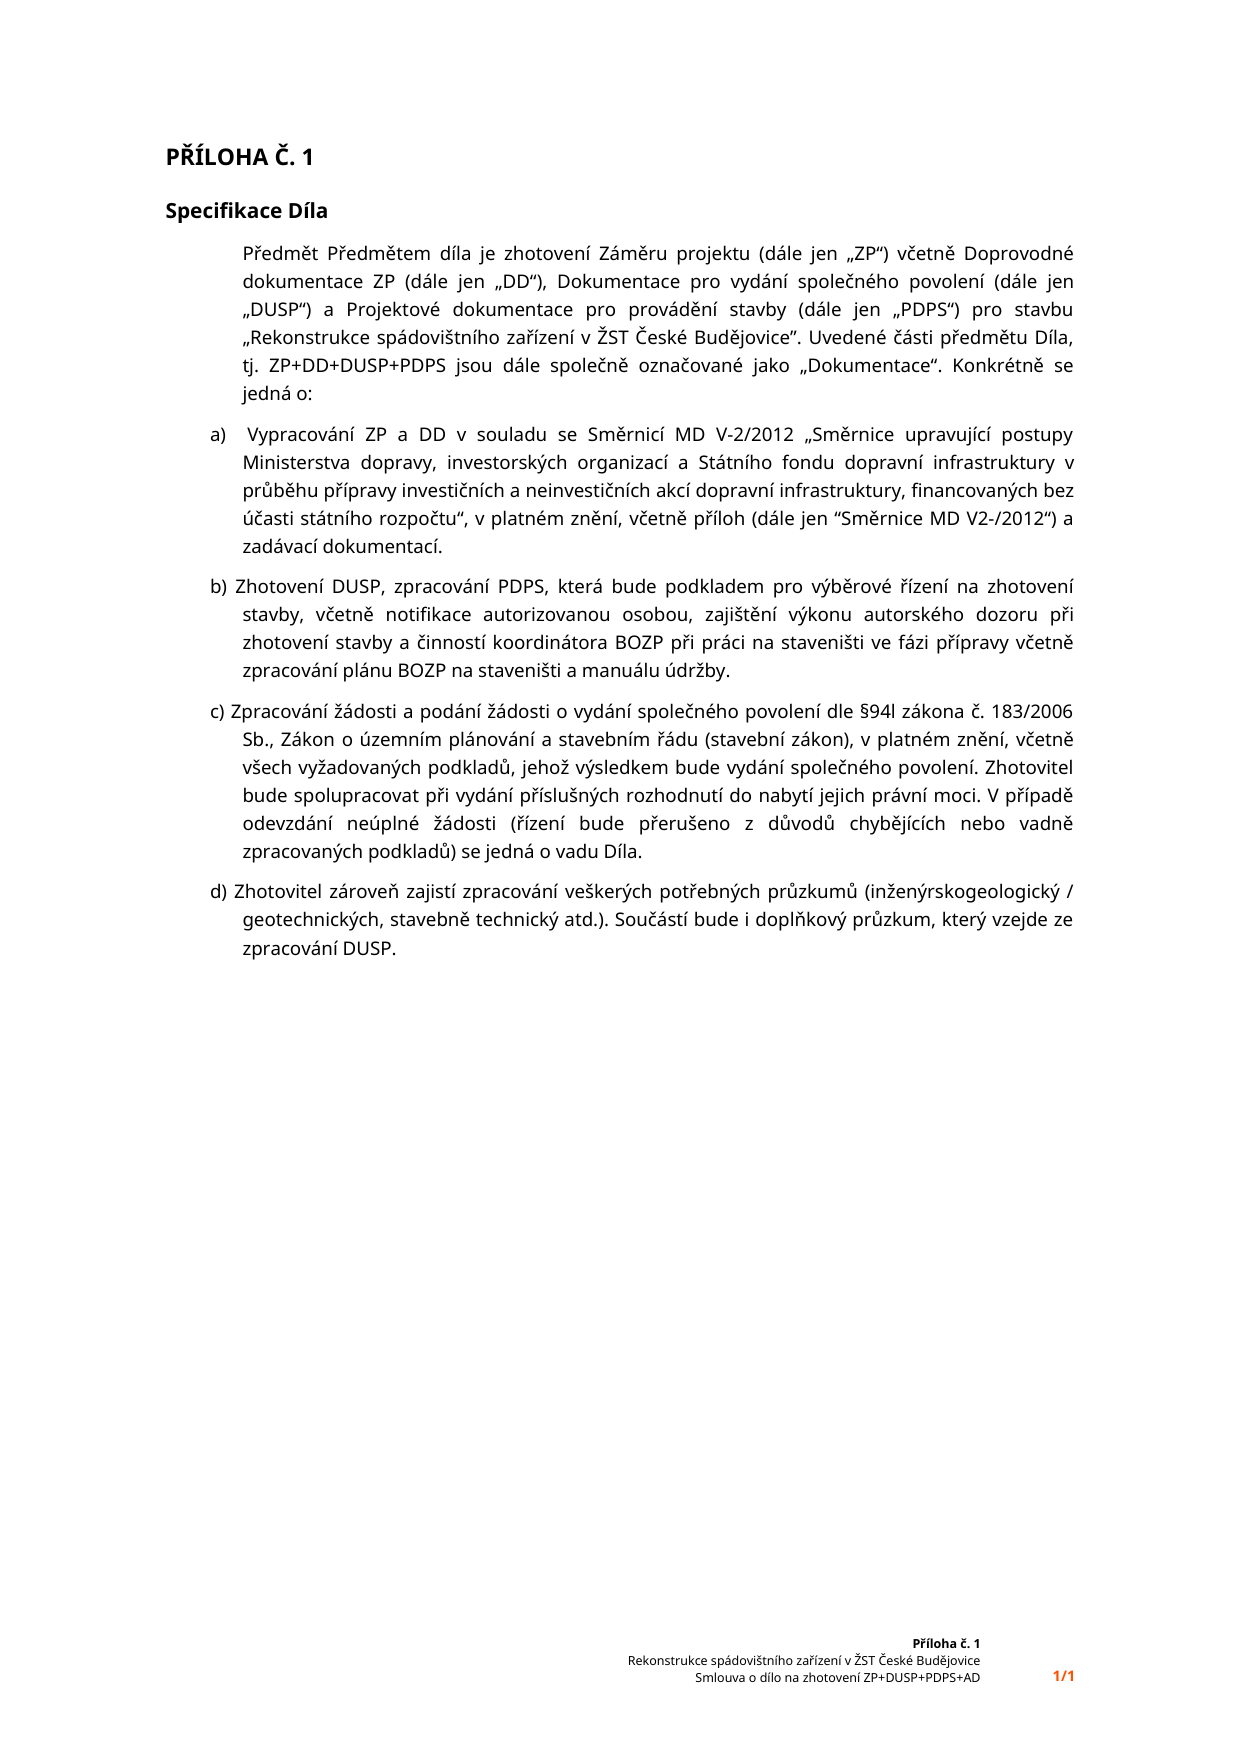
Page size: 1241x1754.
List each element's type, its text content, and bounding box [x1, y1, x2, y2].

text b) Zhotovení DUSP, zpracování PDPS, která bude podkladem pro výběrové řízení na zhotovení stavby, včetně notifikace autorizovanou osobou, zajištění výkonu autorského dozoru při zhotovení stavby a činností koordinátora BOZP při práci na staveništi ve fázi přípravy včetně zpracování plánu BOZP na staveništi a manuálu údržby. [210, 573, 1075, 683]
text c) Zpracování žádosti a podání žádosti o vydání společného povolení dle §94l zákona č. 183/2006 Sb., Zákon o územním plánování a stavebním řádu (stavební zákon), v platném znění, včetně všech vyžadovaných podkladů, jehož výsledkem bude vydání společného povolení. Zhotovitel bude spolupracovat při vydání příslušných rozhodnutí do nabytí jejich právní moci. V případě odevzdání neúplné žádosti (řízení bude přerušeno z důvodů chybějících nebo vadně zpracovaných podkladů) se jedná o vadu Díla. [210, 698, 1075, 864]
text d) Zhotovitel zároveň zajistí zpracování veškerých potřebných průzkumů (inženýrskogeologický / geotechnických, stavebně technický atd.). Součástí bude i doplňkový průzkum, který vzejde ze zpracování DUSP. [210, 879, 1075, 960]
text Specifikace Díla [165, 197, 1075, 225]
text Příloha č. 1 [165, 141, 1075, 173]
text a) Vypracování ZP a DD v souladu se Směrnicí MD V-2/2012 „Směrnice upravující postupy Ministerstva dopravy, investorských organizací a Státního fondu dopravní infrastruktury v průběhu přípravy investičních a neinvestičních akcí dopravní infrastruktury, financovaných bez účasti státního rozpočtu“, v platném znění, včetně příloh (dále jen “Směrnice MD V2-/2012“) a zadávací dokumentací. [210, 421, 1075, 558]
text Předmět Předmětem díla je zhotovení Záměru projektu (dále jen „ZP“) včetně Doprovodné dokumentace ZP (dále jen „DD“), Dokumentace pro vydání společného povolení (dále jen „DUSP“) a Projektové dokumentace pro provádění stavby (dále jen „PDPS“) pro stavbu „Rekonstrukce spádovištního zařízení v ŽST České Budějovice”. Uvedené části předmětu Díla, tj. ZP+DD+DUSP+PDPS jsou dále společně označované jako „Dokumentace“. Konkrétně se jedná o: [242, 240, 1075, 406]
